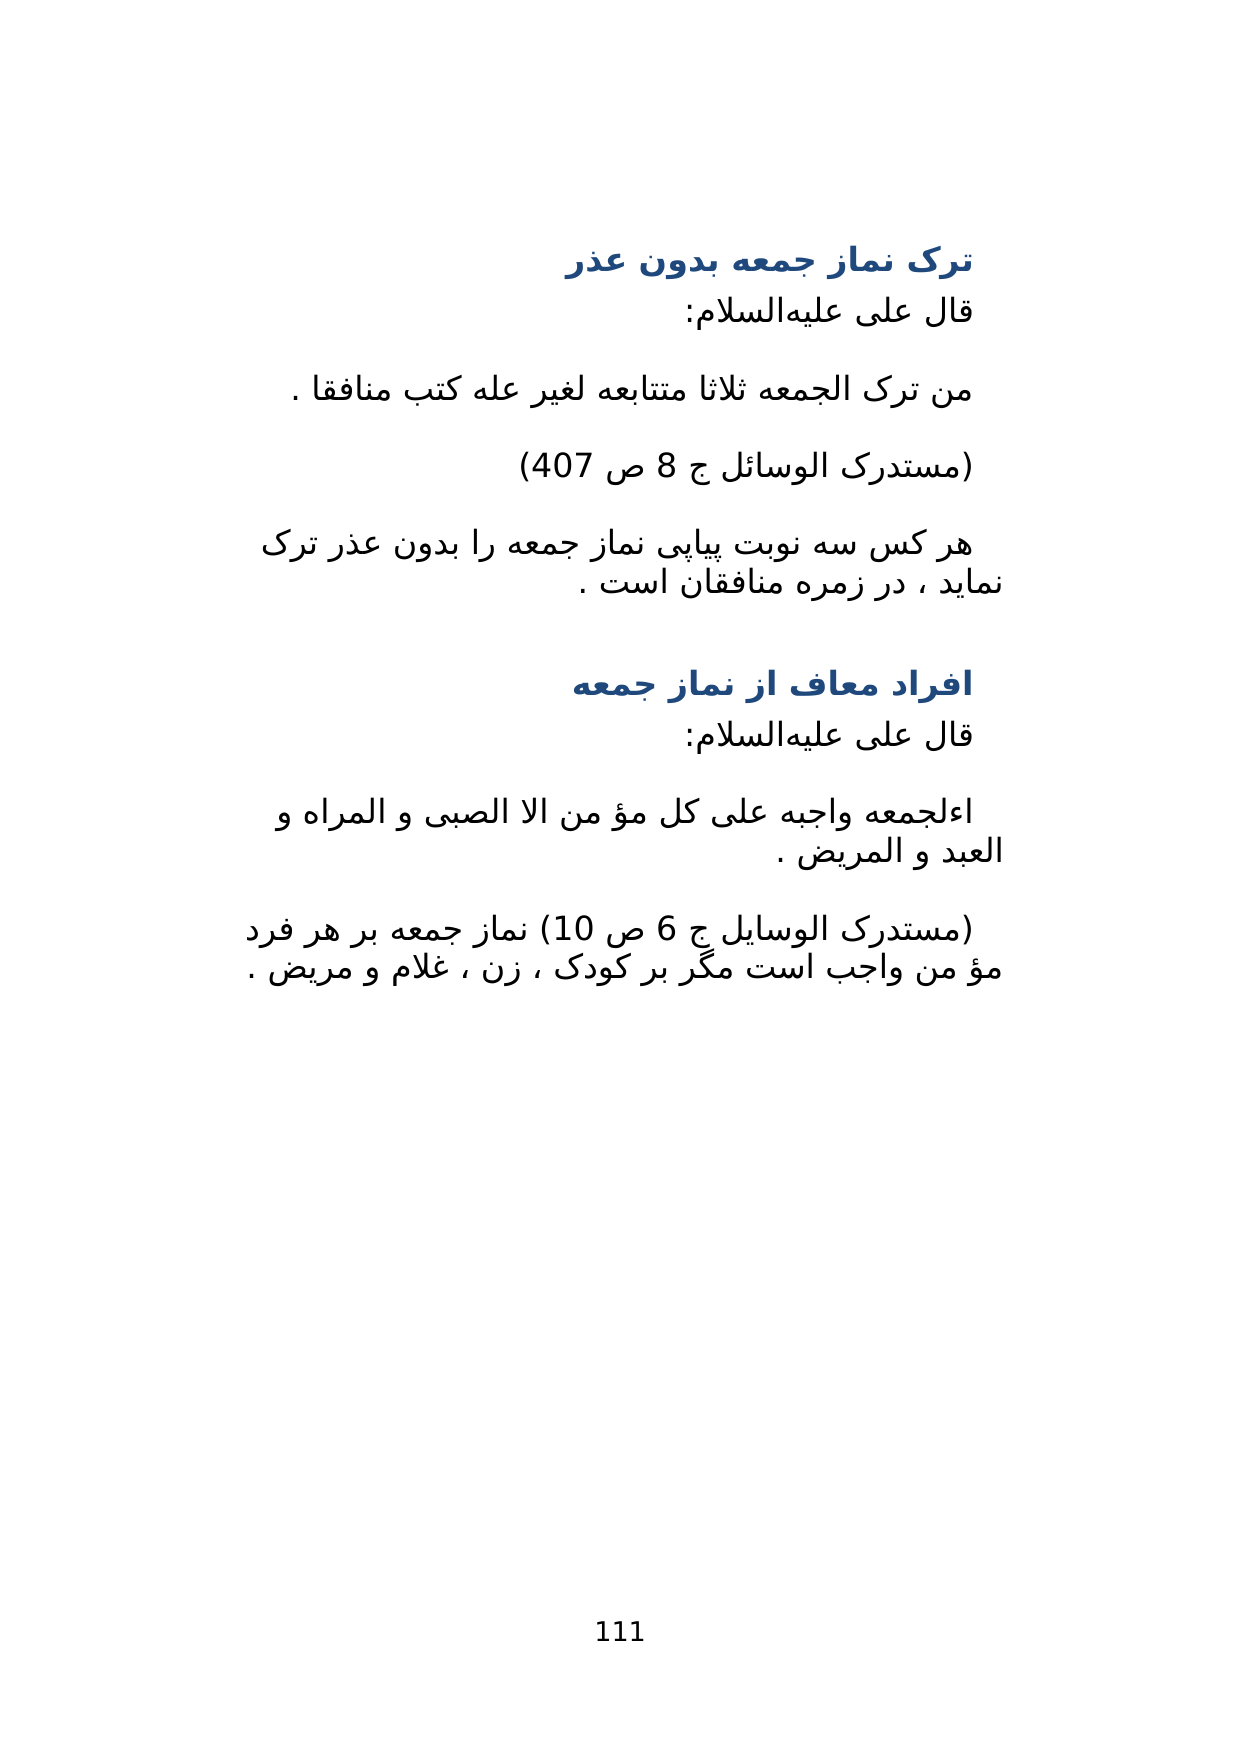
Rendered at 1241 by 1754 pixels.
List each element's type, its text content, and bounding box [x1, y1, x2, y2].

subtitle ترک نماز جمعه بدون عذر [236, 241, 1004, 279]
text قال علی عليه‌السلام: [236, 716, 1004, 755]
text (مستدرک الوسائل ج 8 ص 407) [236, 446, 1004, 485]
text اءلجمعه واجبه علی کل مؤ من الا الصبی و المراه و العبد و المریض . [236, 793, 1004, 871]
text من ترک الجمعه ثلاثا متتابعه لغیر عله کتب منافقا . [236, 369, 1004, 408]
text (مستدرک الوسایل ج 6 ص 10) نماز جمعه بر هر فرد مؤ من واجب است مگر بر کودک ، زن ، غلام و مریض . [236, 909, 1004, 987]
subtitle افراد معاف از نماز جمعه [236, 664, 1004, 703]
text قال علی عليه‌السلام: [236, 292, 1004, 331]
text هر کس سه نوبت پیاپی نماز جمعه را بدون عذر ترک نماید ، در زمره منافقان است . [236, 523, 1004, 601]
